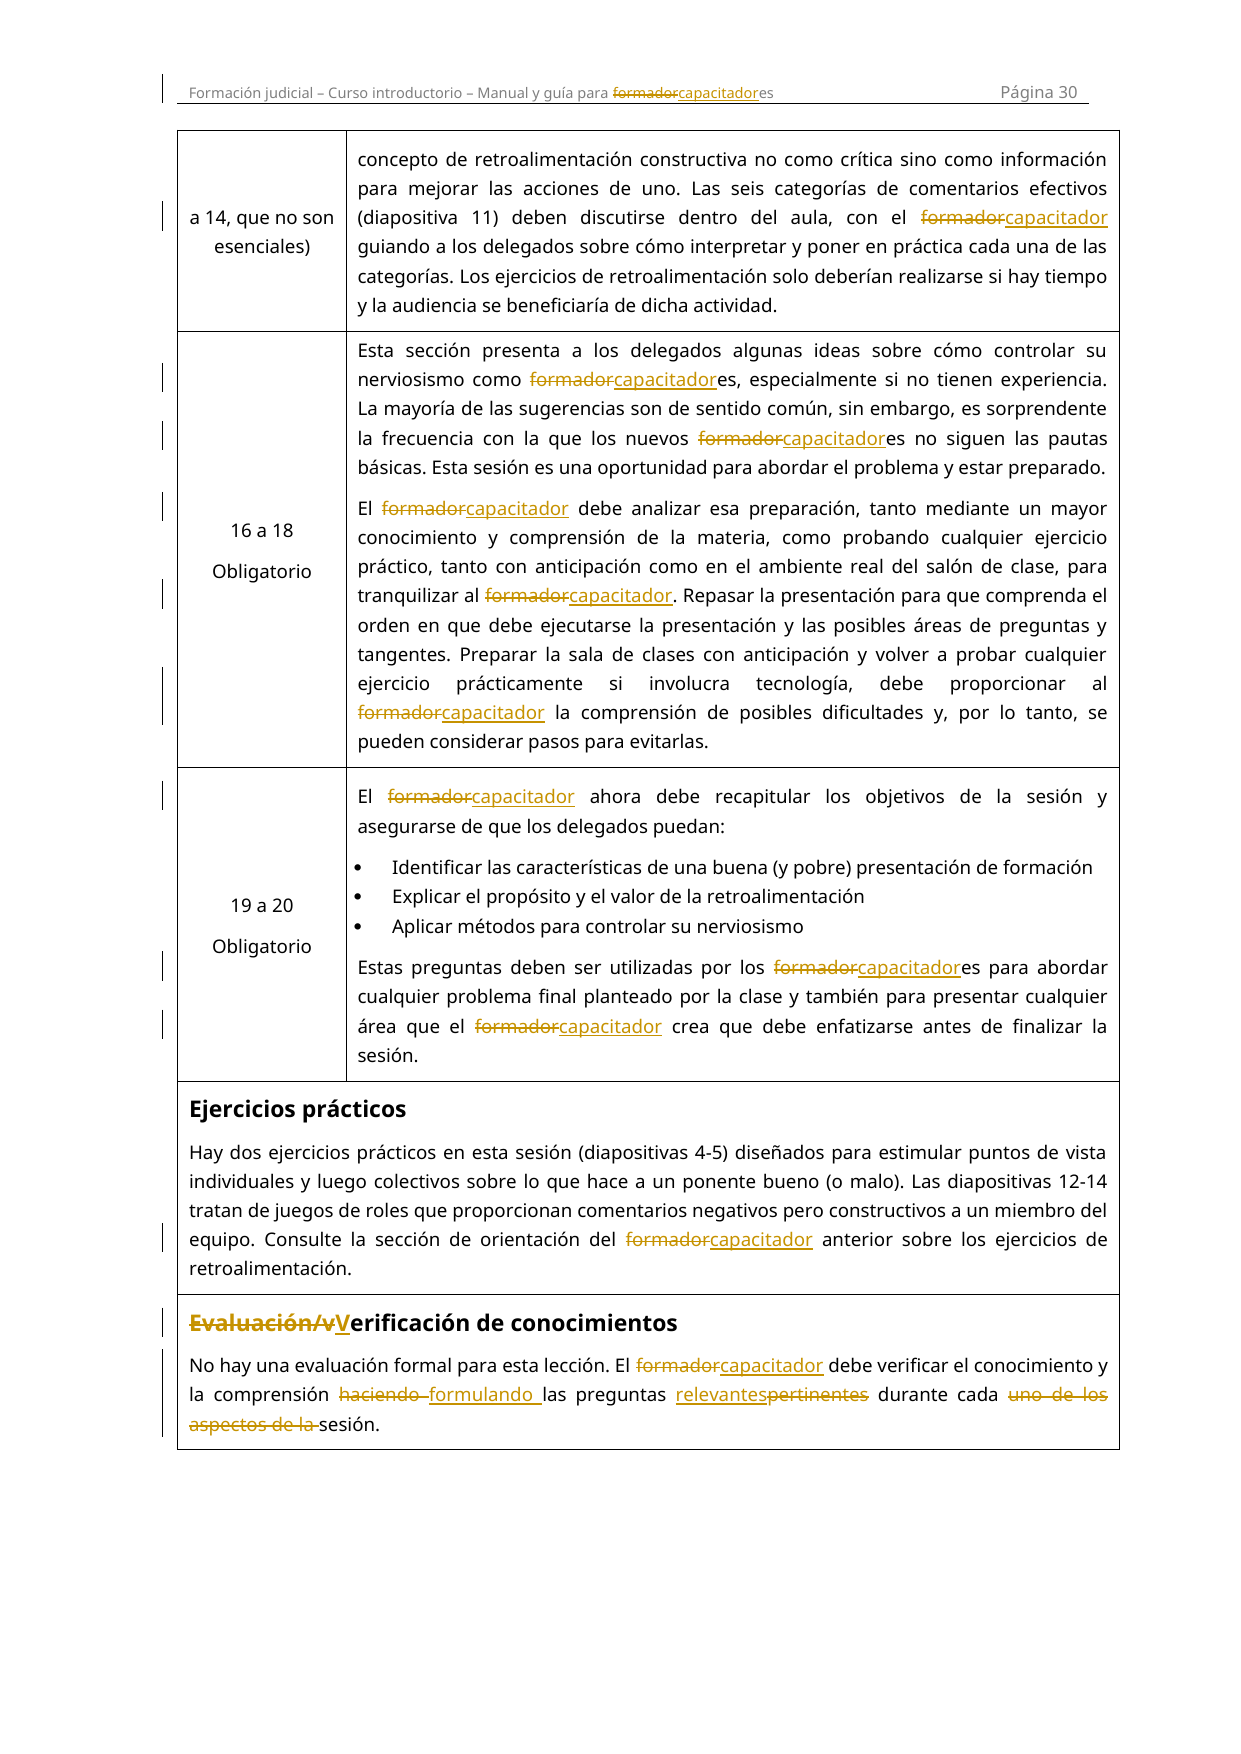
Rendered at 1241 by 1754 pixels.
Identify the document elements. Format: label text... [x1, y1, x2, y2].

table_cell Ejercicios prácticos Hay dos ejercicios prácticos en esta sesión (diapositivas 4-5) diseñados para estimular puntos de vista individuales y luego colectivos sobre lo que hace a un ponente bueno (o malo). Las diapositivas 12-14 tratan de juegos de roles que proporcionan comentarios negativos pero constructivos a un miembro del equipo. Consulte la sección de orientación del anterior sobre los ejercicios de retroalimentación. [178, 1082, 1119, 1294]
table_cell Esta sección presenta a los delegados algunas ideas sobre cómo controlar su nerviosismo como es, especialmente si no tienen experiencia. La mayoría de las sugerencias son de sentido común, sin embargo, es sorprendente la frecuencia con la que los nuevos es no siguen las pautas básicas. Esta sesión es una oportunidad para abordar el problema y estar preparado. El debe analizar esa preparación, tanto mediante un mayor conocimiento y comprensión de la materia, como probando cualquier ejercicio práctico, tanto con anticipación como en el ambiente real del salón de clase, para tranquilizar al . Repasar la presentación para que comprenda el orden en que debe ejecutarse la presentación y las posibles áreas de preguntas y tangentes. Preparar la sala de clases con anticipación y volver a probar cualquier ejercicio prácticamente si involucra tecnología, debe proporcionar al la comprensión de posibles dificultades y, por lo tanto, se pueden considerar pasos para evitarlas. [347, 332, 1119, 767]
table_cell 16 a 18 Obligatorio [178, 332, 346, 767]
table_cell El ahora debe recapitular los objetivos de la sesión y asegurarse de que los delegados puedan: Identificar las características de una buena (y pobre) presentación de formación Explicar el propósito y el valor de la retroalimentación Aplicar métodos para controlar su nerviosismo Estas preguntas deben ser utilizadas por los es para abordar cualquier problema final planteado por la clase y también para presentar cualquier área que el crea que debe enfatizarse antes de finalizar la sesión. [347, 768, 1119, 1081]
table_cell 19 a 20 Obligatorio [178, 768, 346, 1081]
table_cell erificación de conocimientos No hay una evaluación formal para esta lección. El debe verificar el conocimiento y la comprensión las preguntas durante cada sesión. [178, 1295, 1119, 1449]
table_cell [178, 131, 346, 331]
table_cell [347, 131, 1119, 331]
